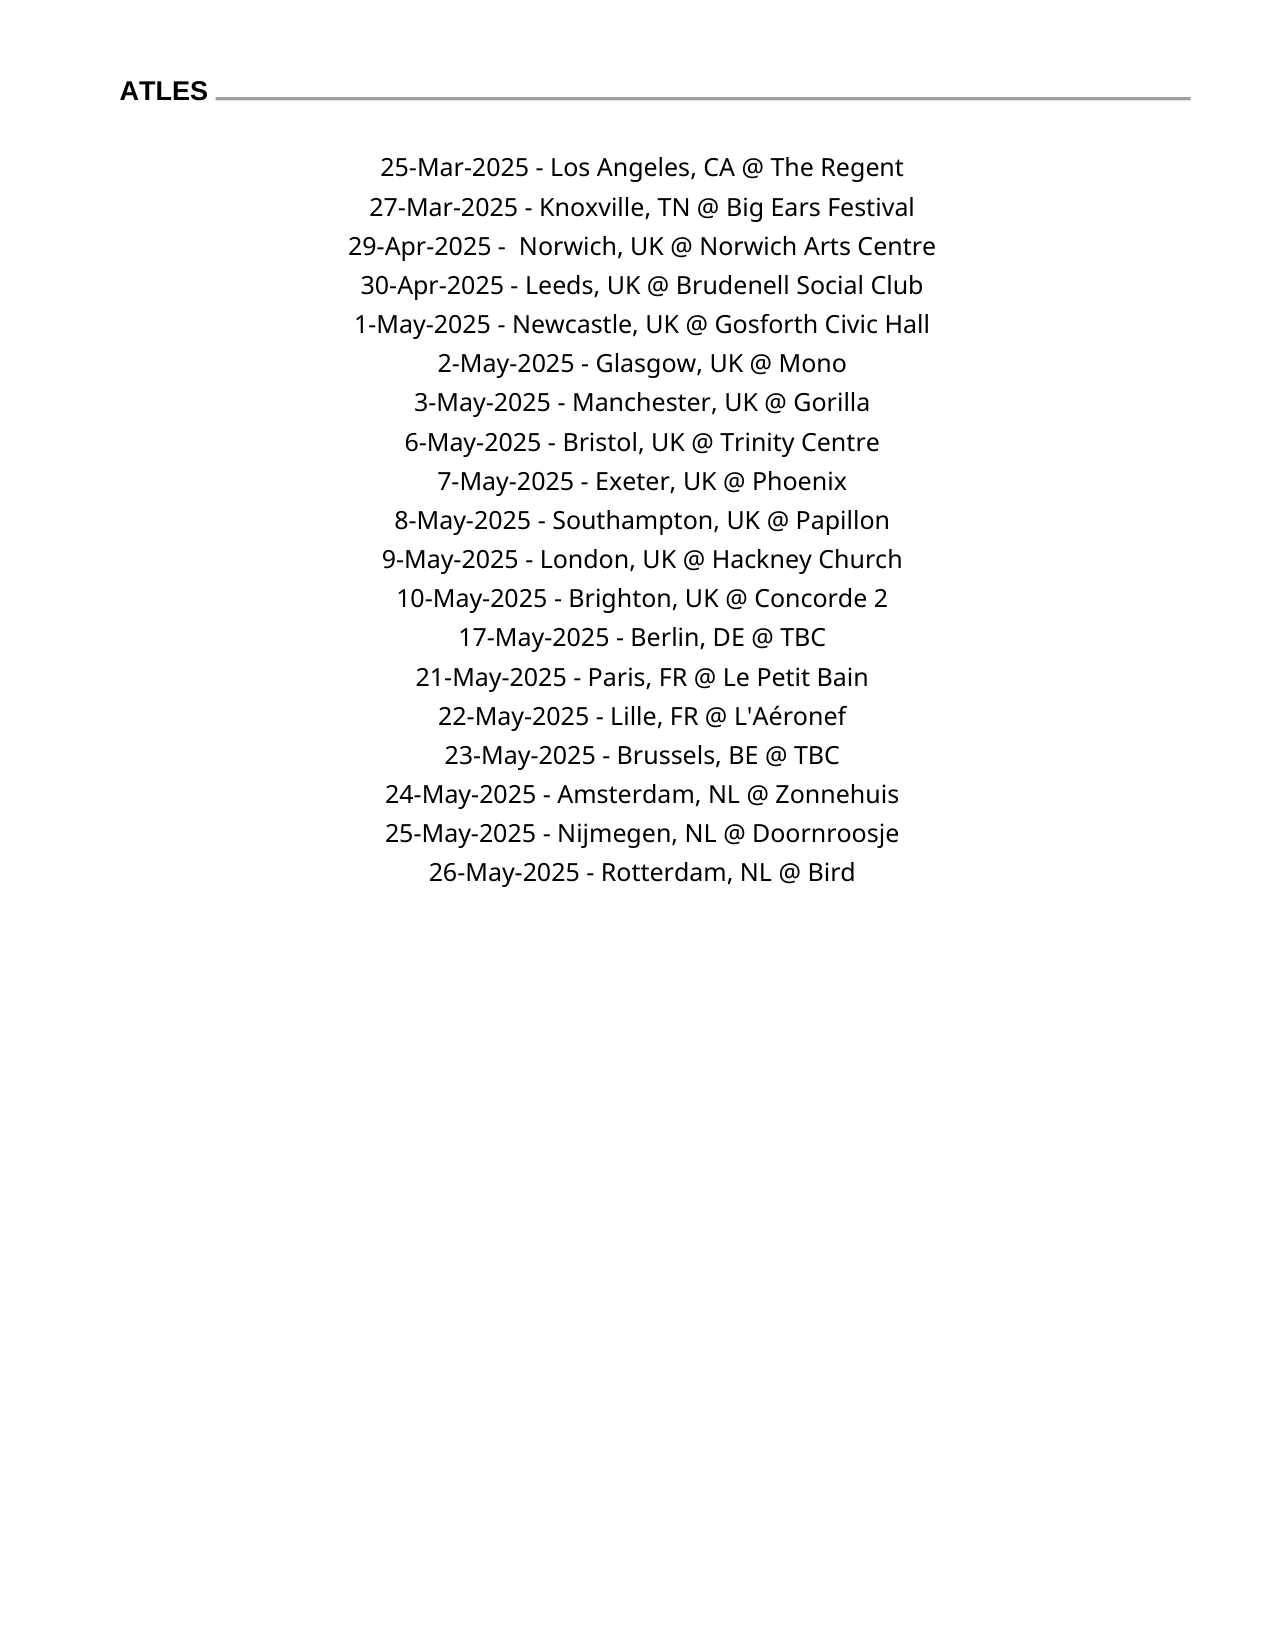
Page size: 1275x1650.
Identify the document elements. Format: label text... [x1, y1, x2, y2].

text 3-May-2025 - Manchester, UK @ Gorilla [84, 385, 1200, 419]
text 22-May-2025 - Lille, FR @ L'Aéronef [84, 698, 1200, 732]
text 10-May-2025 - Brighton, UK @ Concorde 2 [84, 581, 1200, 615]
text 8-May-2025 - Southampton, UK @ Papillon [84, 502, 1200, 537]
text 21-May-2025 - Paris, FR @ Le Petit Bain [84, 659, 1200, 693]
text 29-Apr-2025 - Norwich, UK @ Norwich Arts Centre [84, 228, 1200, 262]
text 25-Mar-2025 - Los Angeles, CA @ The Regent [84, 150, 1200, 184]
text 2-May-2025 - Glasgow, UK @ Mono [84, 346, 1200, 380]
text 17-May-2025 - Berlin, DE @ TBC [84, 620, 1200, 654]
text 30-Apr-2025 - Leeds, UK @ Brudenell Social Club [84, 267, 1200, 302]
text 24-May-2025 - Amsterdam, NL @ Zonnehuis [84, 777, 1200, 811]
text 27-Mar-2025 - Knoxville, TN @ Big Ears Festival [84, 189, 1200, 223]
text 1-May-2025 - Newcastle, UK @ Gosforth Civic Hall [84, 307, 1200, 341]
text 25-May-2025 - Nijmegen, NL @ Doornroosje [84, 816, 1200, 850]
text 9-May-2025 - London, UK @ Hackney Church [84, 542, 1200, 576]
text 7-May-2025 - Exeter, UK @ Phoenix [84, 463, 1200, 497]
text 6-May-2025 - Bristol, UK @ Trinity Centre [84, 424, 1200, 458]
text 26-May-2025 - Rotterdam, NL @ Bird [84, 855, 1200, 889]
text 23-May-2025 - Brussels, BE @ TBC [84, 737, 1200, 772]
